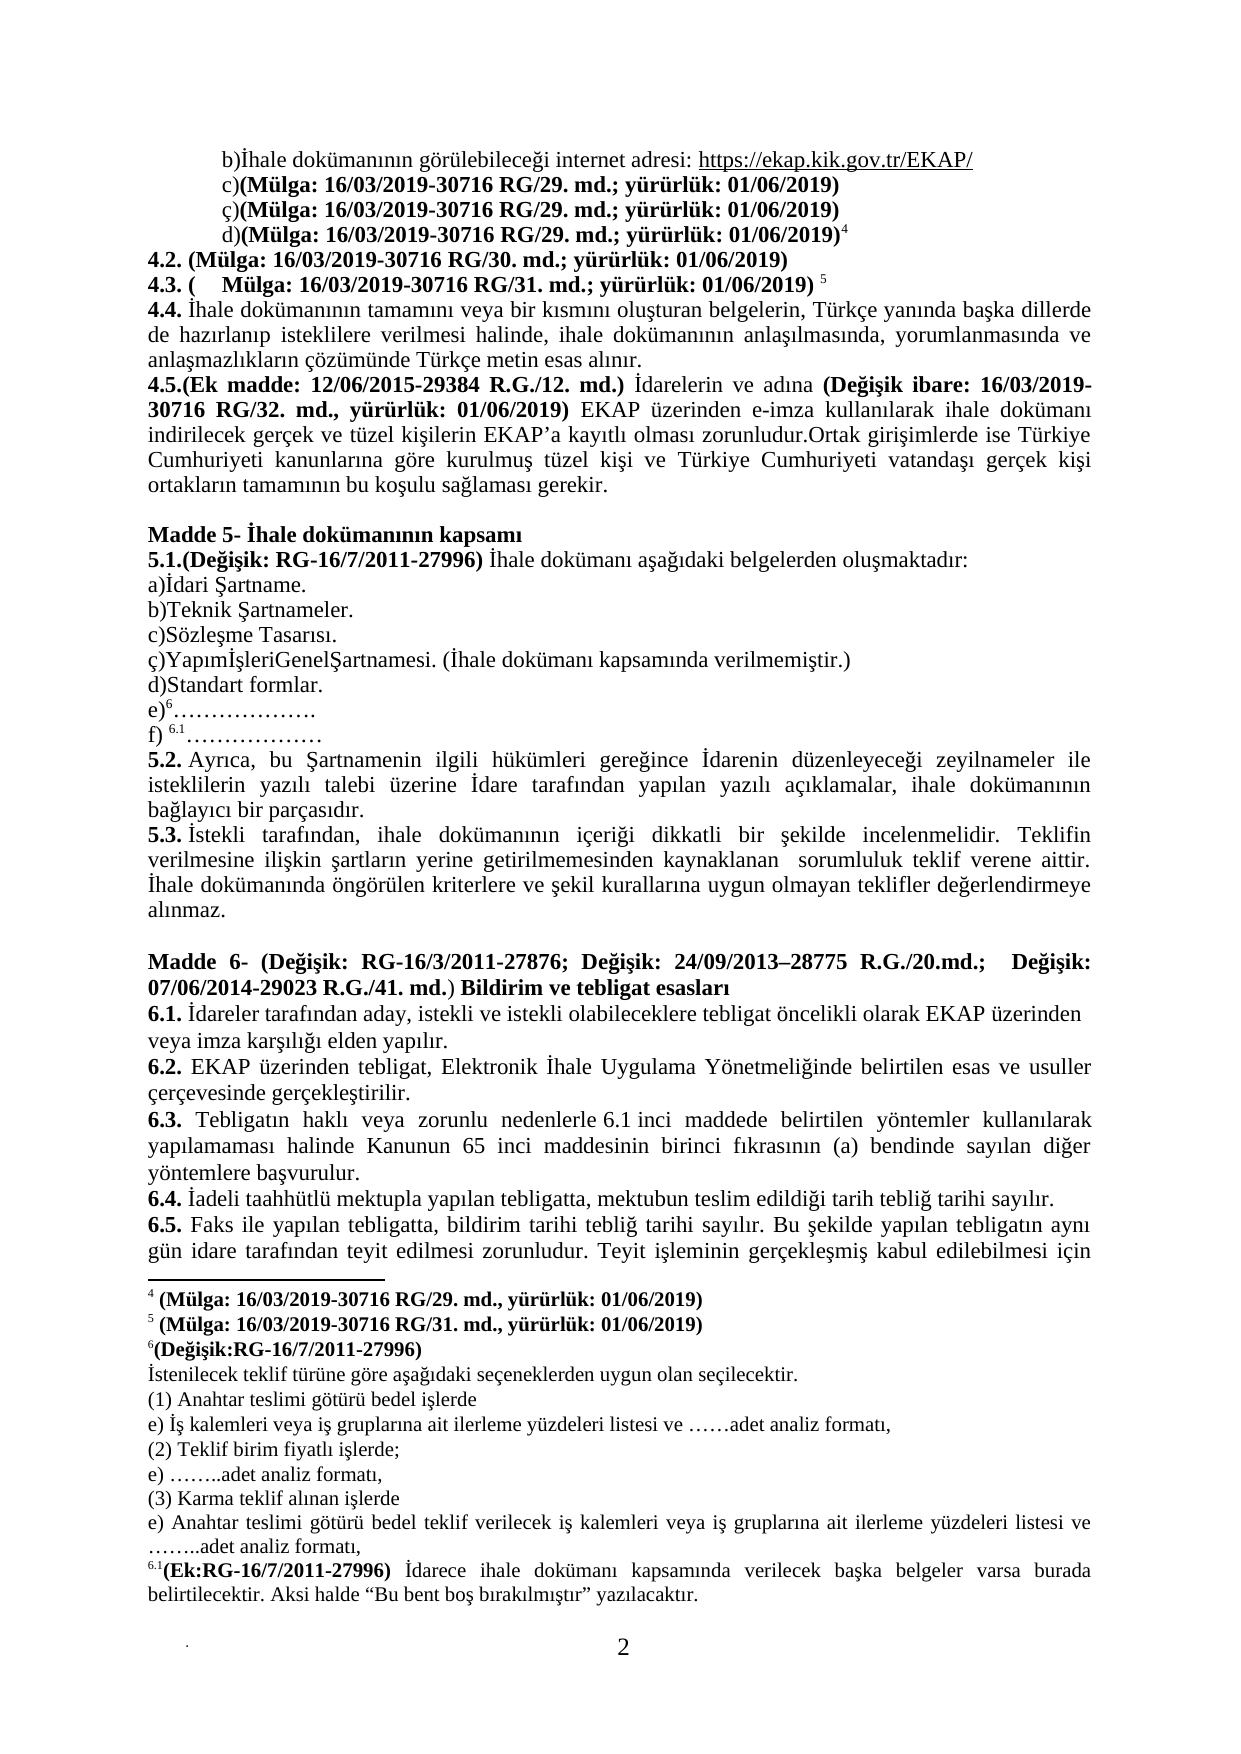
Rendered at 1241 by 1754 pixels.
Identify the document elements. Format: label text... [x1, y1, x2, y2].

text e)………………. [148, 698, 1092, 723]
text 6.4. İadeli taahhütlü mektupla yapılan tebligatta, mektubun teslim edildiği tarih tebliğ tarihi sayılır. [148, 1185, 1092, 1211]
text a)İdari Şartname. [148, 573, 1092, 598]
text Madde 6- (Değişik: RG-16/3/2011-27876; Değişik: 24/09/2013–28775 R.G./20.md.; Değişik: 07/06/2014-29023 R.G./41. md.) Bildirim ve tebligat esasları [148, 948, 1092, 1000]
text b)İhale dokümanının görülebileceği internet adresi: https://ekap.kik.gov.tr/EKAP/ [148, 148, 1092, 173]
text b)Teknik Şartnameler. [148, 598, 1092, 623]
text 5.1.(Değişik: RG-16/7/2011-27996) İhale dokümanı aşağıdaki belgelerden oluşmaktadır: [148, 548, 1092, 573]
text c)Sözleşme Tasarısı. [148, 623, 1092, 648]
text c)(Mülga: 16/03/2019-30716 RG/29. md.; yürürlük: 01/06/2019) [148, 173, 1092, 198]
text 5.2. Ayrıca, bu Şartnamenin ilgili hükümleri gereğince İdarenin düzenleyeceği zeyilnameler ile isteklilerin yazılı talebi üzerine İdare tarafından yapılan yazılı açıklamalar, ihale dokümanının bağlayıcı bir parçasıdır. [148, 748, 1092, 823]
text 4.3. ( Mülga: 16/03/2019-30716 RG/31. md.; yürürlük: 01/06/2019) [148, 273, 1092, 298]
text 6.1. İdareler tarafından aday, istekli ve istekli olabileceklere tebligat öncelikli olarak EKAP üzerinden veya imza karşılığı elden yapılır. [148, 1000, 1092, 1053]
text 4.4. İhale dokümanının tamamını veya bir kısmını oluşturan belgelerin, Türkçe yanında başka dillerde de hazırlanıp isteklilere verilmesi halinde, ihale dokümanının anlaşılmasında, yorumlanmasında ve anlaşmazlıkların çözümünde Türkçe metin esas alınır. [148, 298, 1092, 373]
text f) 6.1……………… [148, 723, 1092, 748]
text d)(Mülga: 16/03/2019-30716 RG/29. md.; yürürlük: 01/06/2019) [148, 223, 1092, 248]
text 4.2. (Mülga: 16/03/2019-30716 RG/30. md.; yürürlük: 01/06/2019) [148, 248, 1092, 273]
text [148, 1211, 1092, 1264]
text ç)(Mülga: 16/03/2019-30716 RG/29. md.; yürürlük: 01/06/2019) [148, 198, 1092, 223]
text Madde 5- İhale dokümanının kapsamı [148, 523, 1092, 548]
text d)Standart formlar. [148, 673, 1092, 698]
text ç)YapımİşleriGenelŞartnamesi. (İhale dokümanı kapsamında verilmemiştir.) [148, 648, 1092, 673]
text 6.3. Tebligatın haklı veya zorunlu nedenlerle 6.1 inci maddede belirtilen yöntemler kullanılarak yapılamaması halinde Kanunun 65 inci maddesinin birinci fıkrasının (a) bendinde sayılan diğer yöntemlere başvurulur. [148, 1106, 1092, 1185]
text 4.5.(Ek madde: 12/06/2015-29384 R.G./12. md.) İdarelerin ve adına (Değişik ibare: 16/03/2019-30716 RG/32. md., yürürlük: 01/06/2019) EKAP üzerinden e-imza kullanılarak ihale dokümanı indirilecek gerçek ve tüzel kişilerin EKAP’a kayıtlı olması zorunludur.Ortak girişimlerde ise Türkiye Cumhuriyeti kanunlarına göre kurulmuş tüzel kişi ve Türkiye Cumhuriyeti vatandaşı gerçek kişi ortakların tamamının bu koşulu sağlaması gerekir. [148, 373, 1092, 498]
text 6.2. EKAP üzerinden tebligat, Elektronik İhale Uygulama Yönetmeliğinde belirtilen esas ve usuller çerçevesinde gerçekleştirilir. [148, 1053, 1092, 1106]
text 5.3. İstekli tarafından, ihale dokümanının içeriği dikkatli bir şekilde incelenmelidir. Teklifin verilmesine ilişkin şartların yerine getirilmemesinden kaynaklanan sorumluluk teklif verene aittir. İhale dokümanında öngörülen kriterlere ve şekil kurallarına uygun olmayan teklifler değerlendirmeye alınmaz. [148, 823, 1092, 923]
